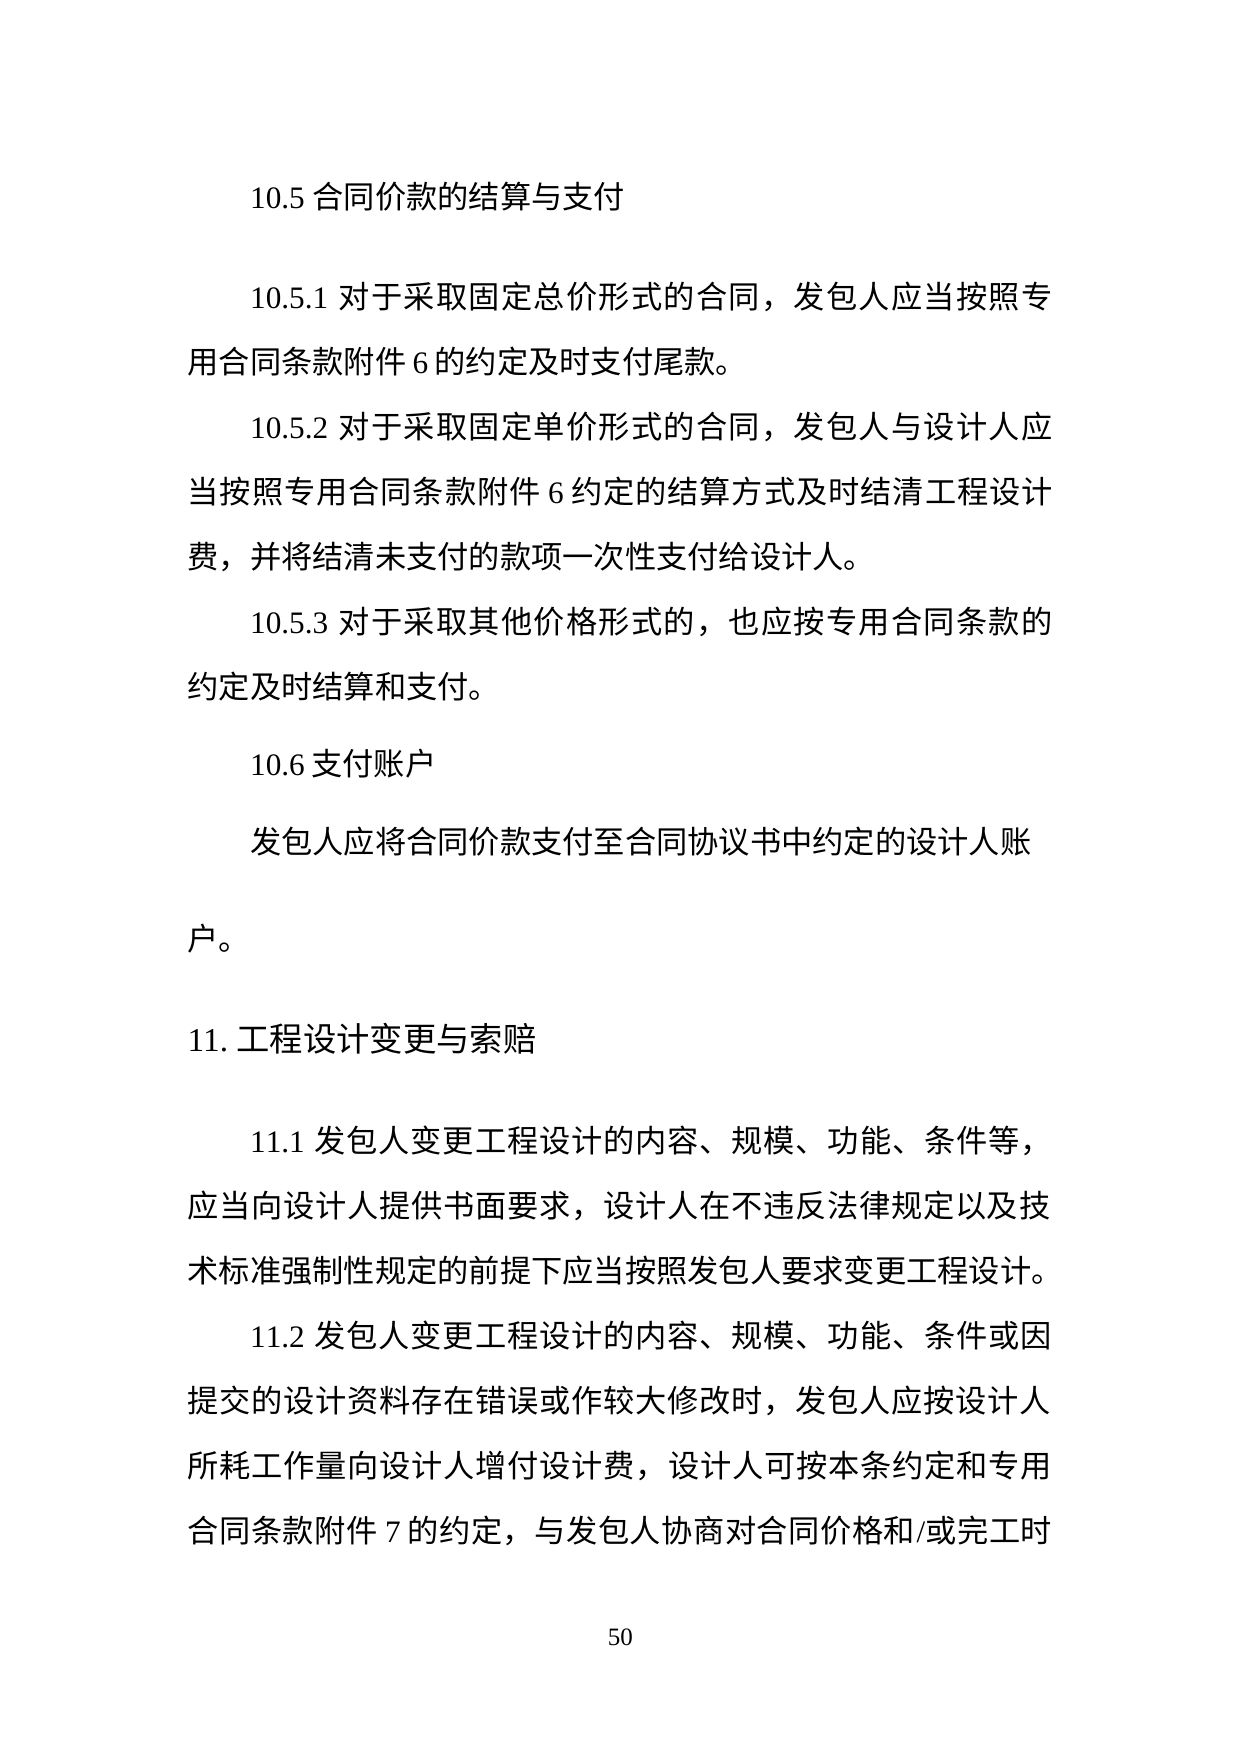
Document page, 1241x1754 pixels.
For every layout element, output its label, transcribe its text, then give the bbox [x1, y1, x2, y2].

text 10.6支付账户 [187, 729, 1053, 794]
text 10.5.2 对于采取固定单价形式的合同，发包人与设计人应当按照专用合同条款附件6约定的结算方式及时结清工程设计费，并将结清未支付的款项一次性支付给设计人。 [187, 392, 1053, 587]
text 发包人应将合同价款支付至合同协议书中约定的设计人账户。 [187, 807, 1053, 969]
text 10.5.1 对于采取固定总价形式的合同，发包人应当按照专用合同条款附件6的约定及时支付尾款。 [187, 262, 1053, 392]
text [187, 1301, 1053, 1561]
text 10.5 合同价款的结算与支付 [187, 162, 1053, 227]
text 11.1 发包人变更工程设计的内容、规模、功能、条件等，应当向设计人提供书面要求，设计人在不违反法律规定以及技术标准强制性规定的前提下应当按照发包人要求变更工程设计。 [187, 1106, 1053, 1301]
subtitle 11. 工程设计变更与索赔 [187, 1005, 1053, 1070]
text 10.5.3 对于采取其他价格形式的，也应按专用合同条款的约定及时结算和支付。 [187, 587, 1053, 717]
